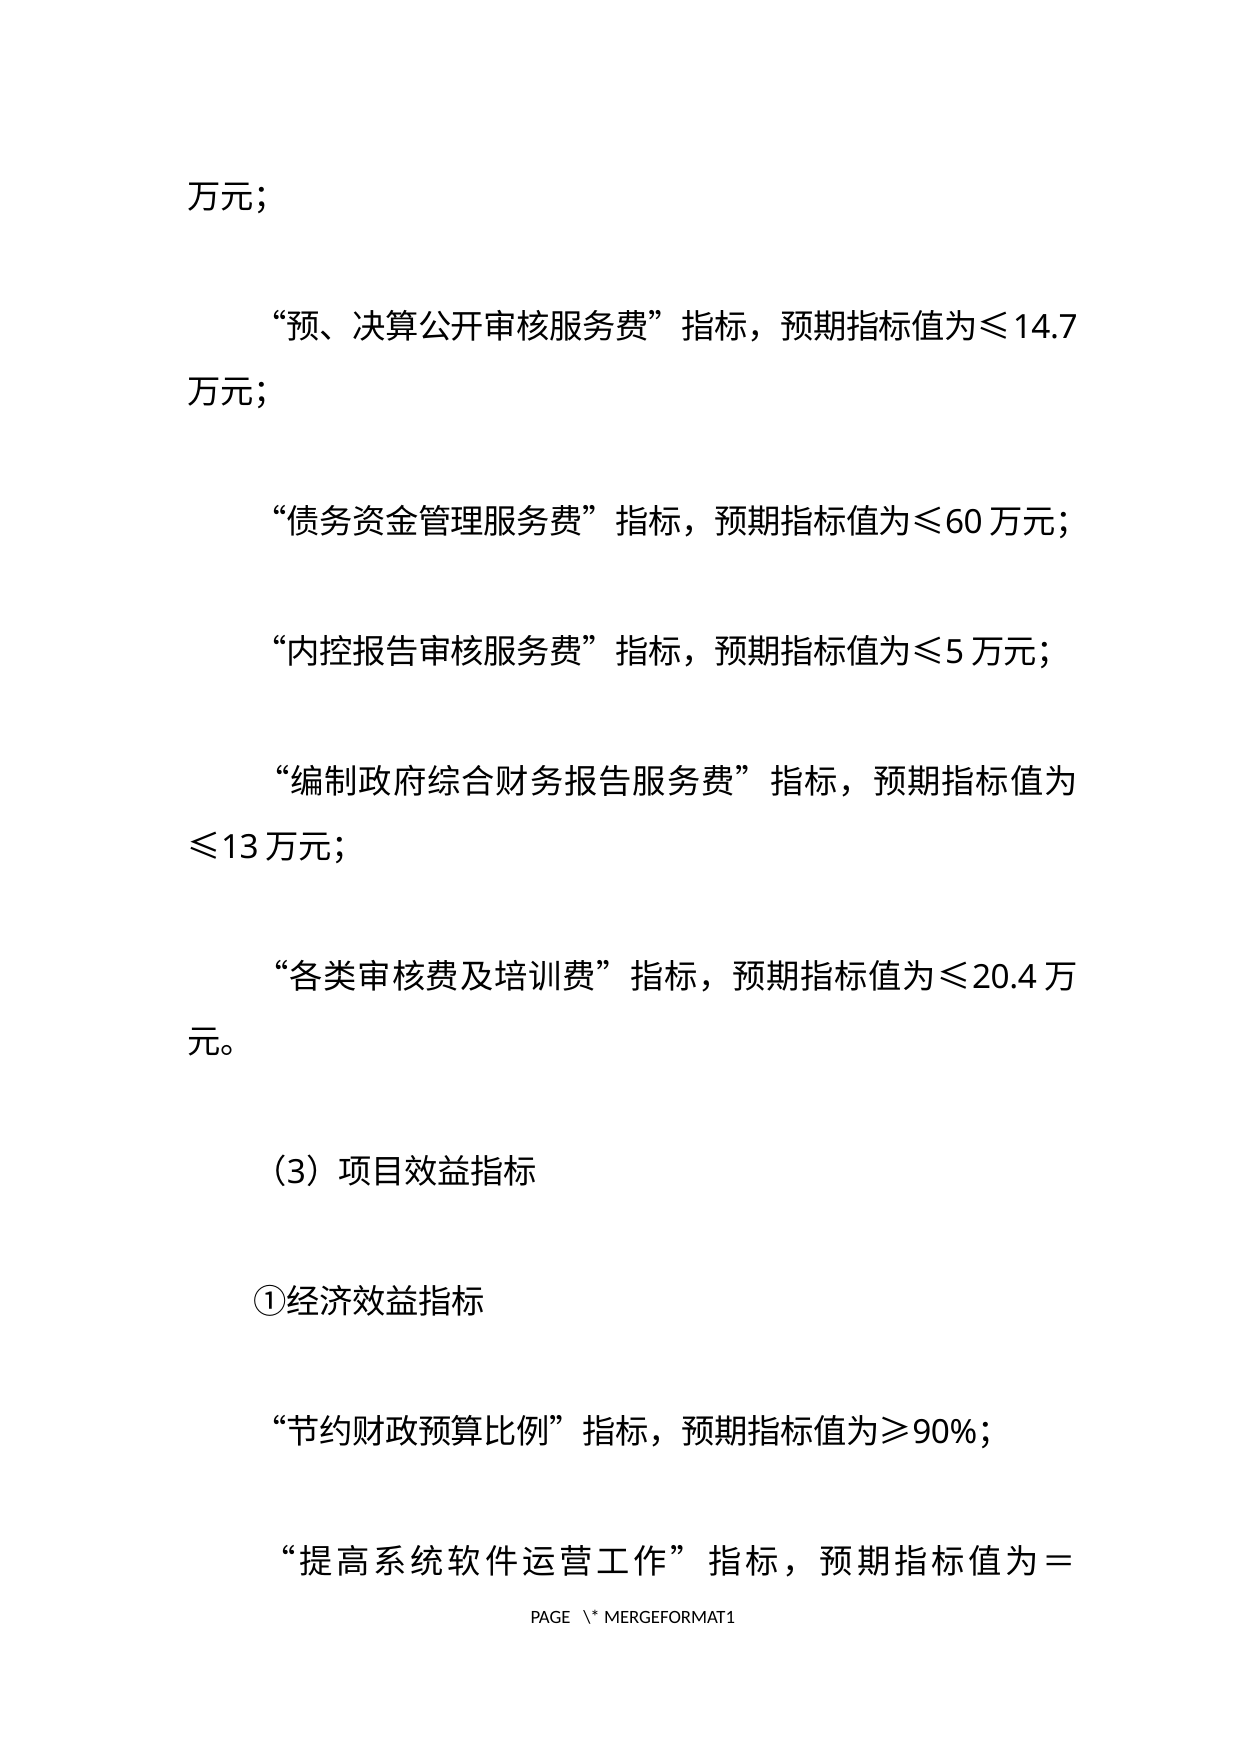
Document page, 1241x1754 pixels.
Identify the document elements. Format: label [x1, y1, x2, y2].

text [187, 162, 1078, 1592]
